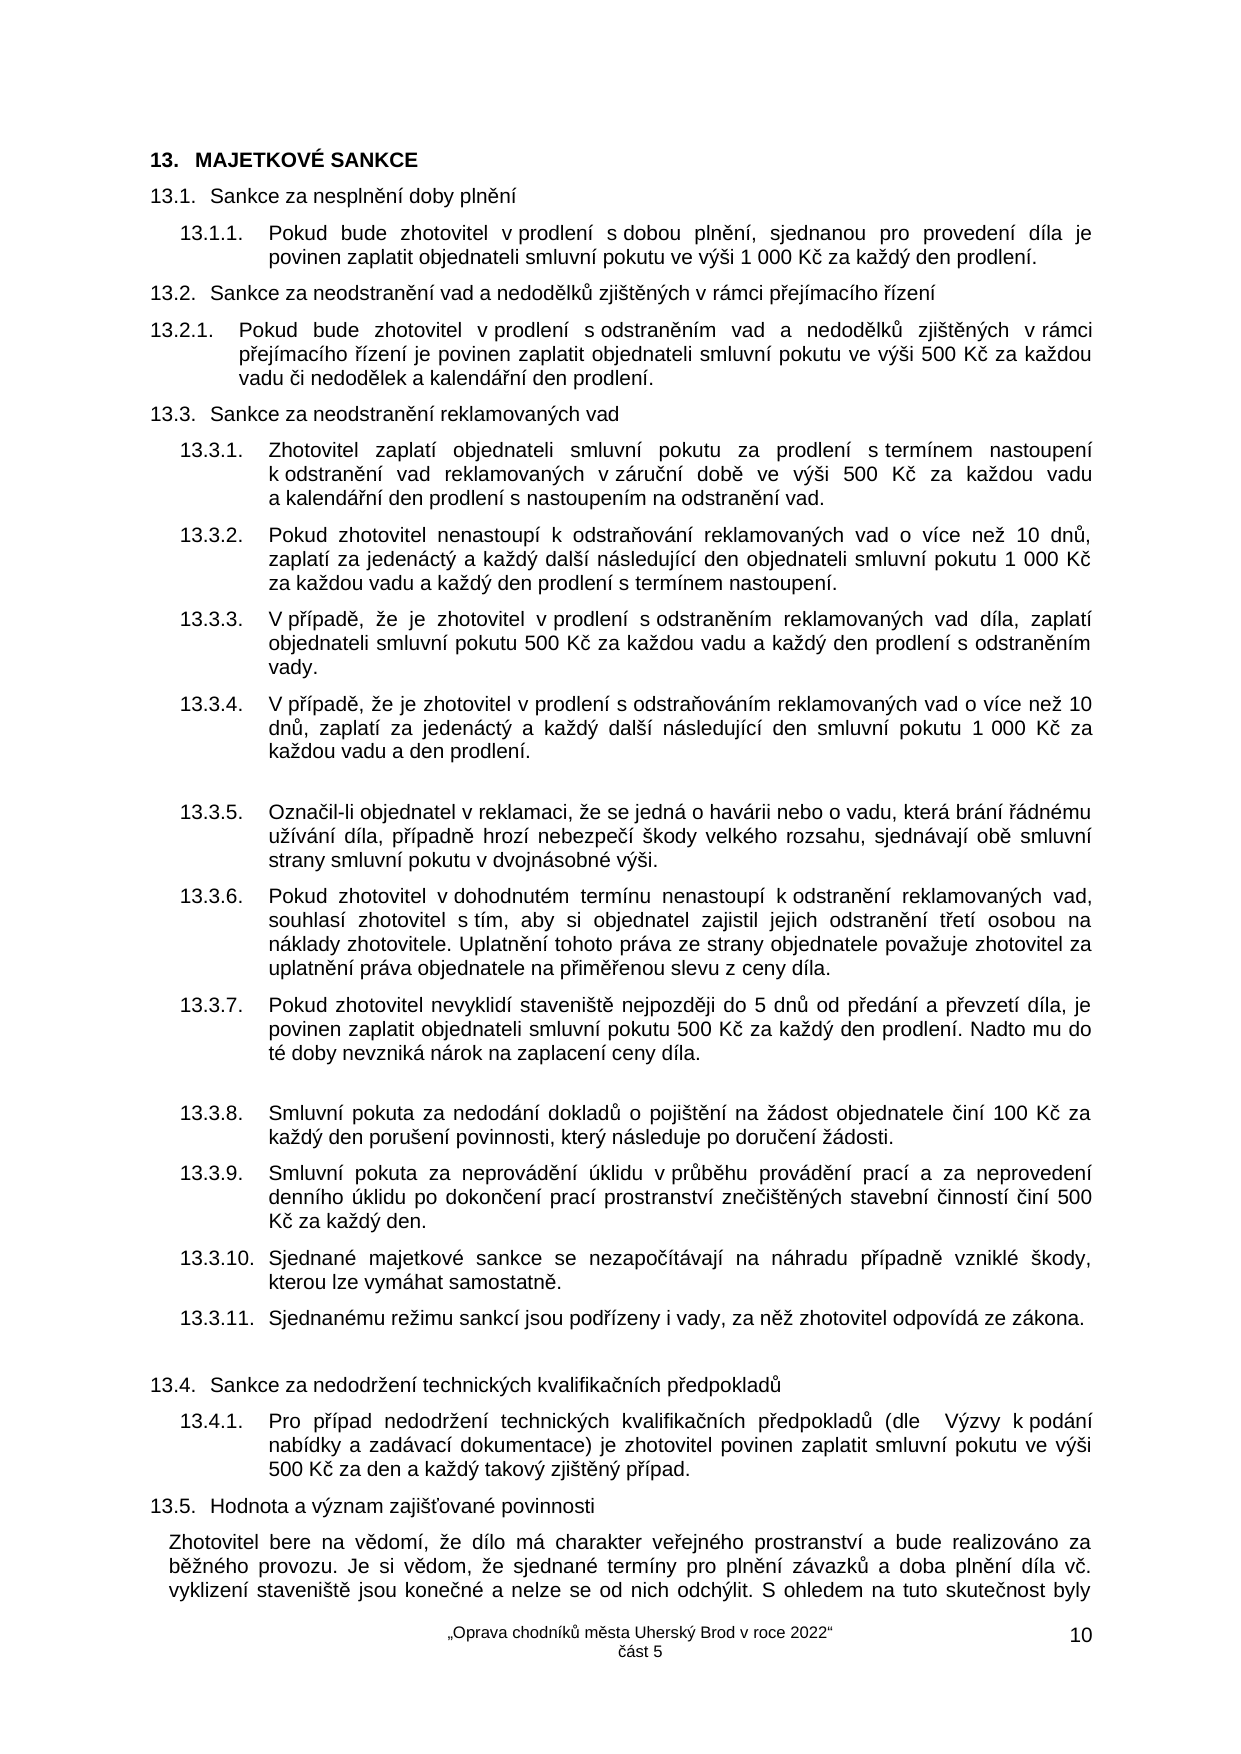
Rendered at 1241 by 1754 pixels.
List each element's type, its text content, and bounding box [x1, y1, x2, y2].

subtitle Pokud zhotovitel nenastoupí k odstraňování reklamovaných vad o více než 10 dnů, zaplatí za jedenáctý a každý další následující den objednateli smluvní pokutu 1 000 Kč za každou vadu a každý den prodlení s termínem nastoupení. [179, 523, 1093, 594]
subtitle Hodnota a význam zajišťované povinnosti [150, 1493, 1093, 1517]
subtitle Sankce za nedodržení technických kvalifikačních předpokladů [150, 1373, 1093, 1397]
subtitle Sankce za nesplnění doby plnění [150, 184, 1093, 208]
subtitle Pokud zhotovitel nevyklidí staveniště nejpozději do 5 dnů od předání a převzetí díla, je povinen zaplatit objednateli smluvní pokutu 500 Kč za každý den prodlení. Nadto mu do té doby nevzniká nárok na zaplacení ceny díla. [179, 992, 1093, 1064]
subtitle Pokud zhotovitel v dohodnutém termínu nenastoupí k odstranění reklamovaných vad, souhlasí zhotovitel s tím, aby si objednatel zajistil jejich odstranění třetí osobou na náklady zhotovitele. Uplatnění tohoto práva ze strany objednatele považuje zhotovitel za uplatnění práva objednatele na přiměřenou slevu z ceny díla. [179, 884, 1093, 980]
subtitle V případě, že je zhotovitel v prodlení s odstraňováním reklamovaných vad o více než 10 dnů, zaplatí za jedenáctý a každý další následující den smluvní pokutu 1 000 Kč za každou vadu a den prodlení. [179, 691, 1093, 763]
subtitle V případě, že je zhotovitel v prodlení s odstraněním reklamovaných vad díla, zaplatí objednateli smluvní pokutu 500 Kč za každou vadu a každý den prodlení s odstraněním vady. [179, 607, 1093, 679]
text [169, 1530, 1093, 1602]
subtitle Sjednanému režimu sankcí jsou podřízeny i vady, za něž zhotovitel odpovídá ze zákona. [179, 1306, 1093, 1330]
subtitle MAJETKOVÉ SANKCE [150, 148, 1093, 172]
subtitle Pro případ nedodržení technických kvalifikačních předpokladů (dle Výzvy k podání nabídky a zadávací dokumentace) je zhotovitel povinen zaplatit smluvní pokutu ve výši 500 Kč za den a každý takový zjištěný případ. [179, 1409, 1093, 1481]
subtitle Pokud bude zhotovitel v prodlení s dobou plnění, sjednanou pro provedení díla je povinen zaplatit objednateli smluvní pokutu ve výši 1 000 Kč za každý den prodlení. [179, 221, 1093, 268]
subtitle Smluvní pokuta za neprovádění úklidu v průběhu provádění prací a za neprovedení denního úklidu po dokončení prací prostranství znečištěných stavební činností činí 500 Kč za každý den. [179, 1161, 1093, 1233]
subtitle Smluvní pokuta za nedodání dokladů o pojištění na žádost objednatele činí 100 Kč za každý den porušení povinnosti, který následuje po doručení žádosti. [179, 1101, 1093, 1149]
subtitle Sankce za neodstranění reklamovaných vad [150, 402, 1093, 426]
subtitle Sankce za neodstranění vad a nedodělků zjištěných v rámci přejímacího řízení [150, 281, 1093, 305]
subtitle Sjednané majetkové sankce se nezapočítávají na náhradu případně vzniklé škody, kterou lze vymáhat samostatně. [179, 1246, 1093, 1293]
subtitle Pokud bude zhotovitel v prodlení s odstraněním vad a nedodělků zjištěných v rámci přejímacího řízení je povinen zaplatit objednateli smluvní pokutu ve výši 500 Kč za každou vadu či nedodělek a kalendářní den prodlení. [150, 317, 1093, 389]
subtitle Označil-li objednatel v reklamaci, že se jedná o havárii nebo o vadu, která brání řádnému užívání díla, případně hrozí nebezpečí škody velkého rozsahu, sjednávají obě smluvní strany smluvní pokutu v dvojnásobné výši. [179, 800, 1093, 872]
subtitle Zhotovitel zaplatí objednateli smluvní pokutu za prodlení s termínem nastoupení k odstranění vad reklamovaných v záruční době ve výši 500 Kč za každou vadu a kalendářní den prodlení s nastoupením na odstranění vad. [179, 438, 1093, 510]
